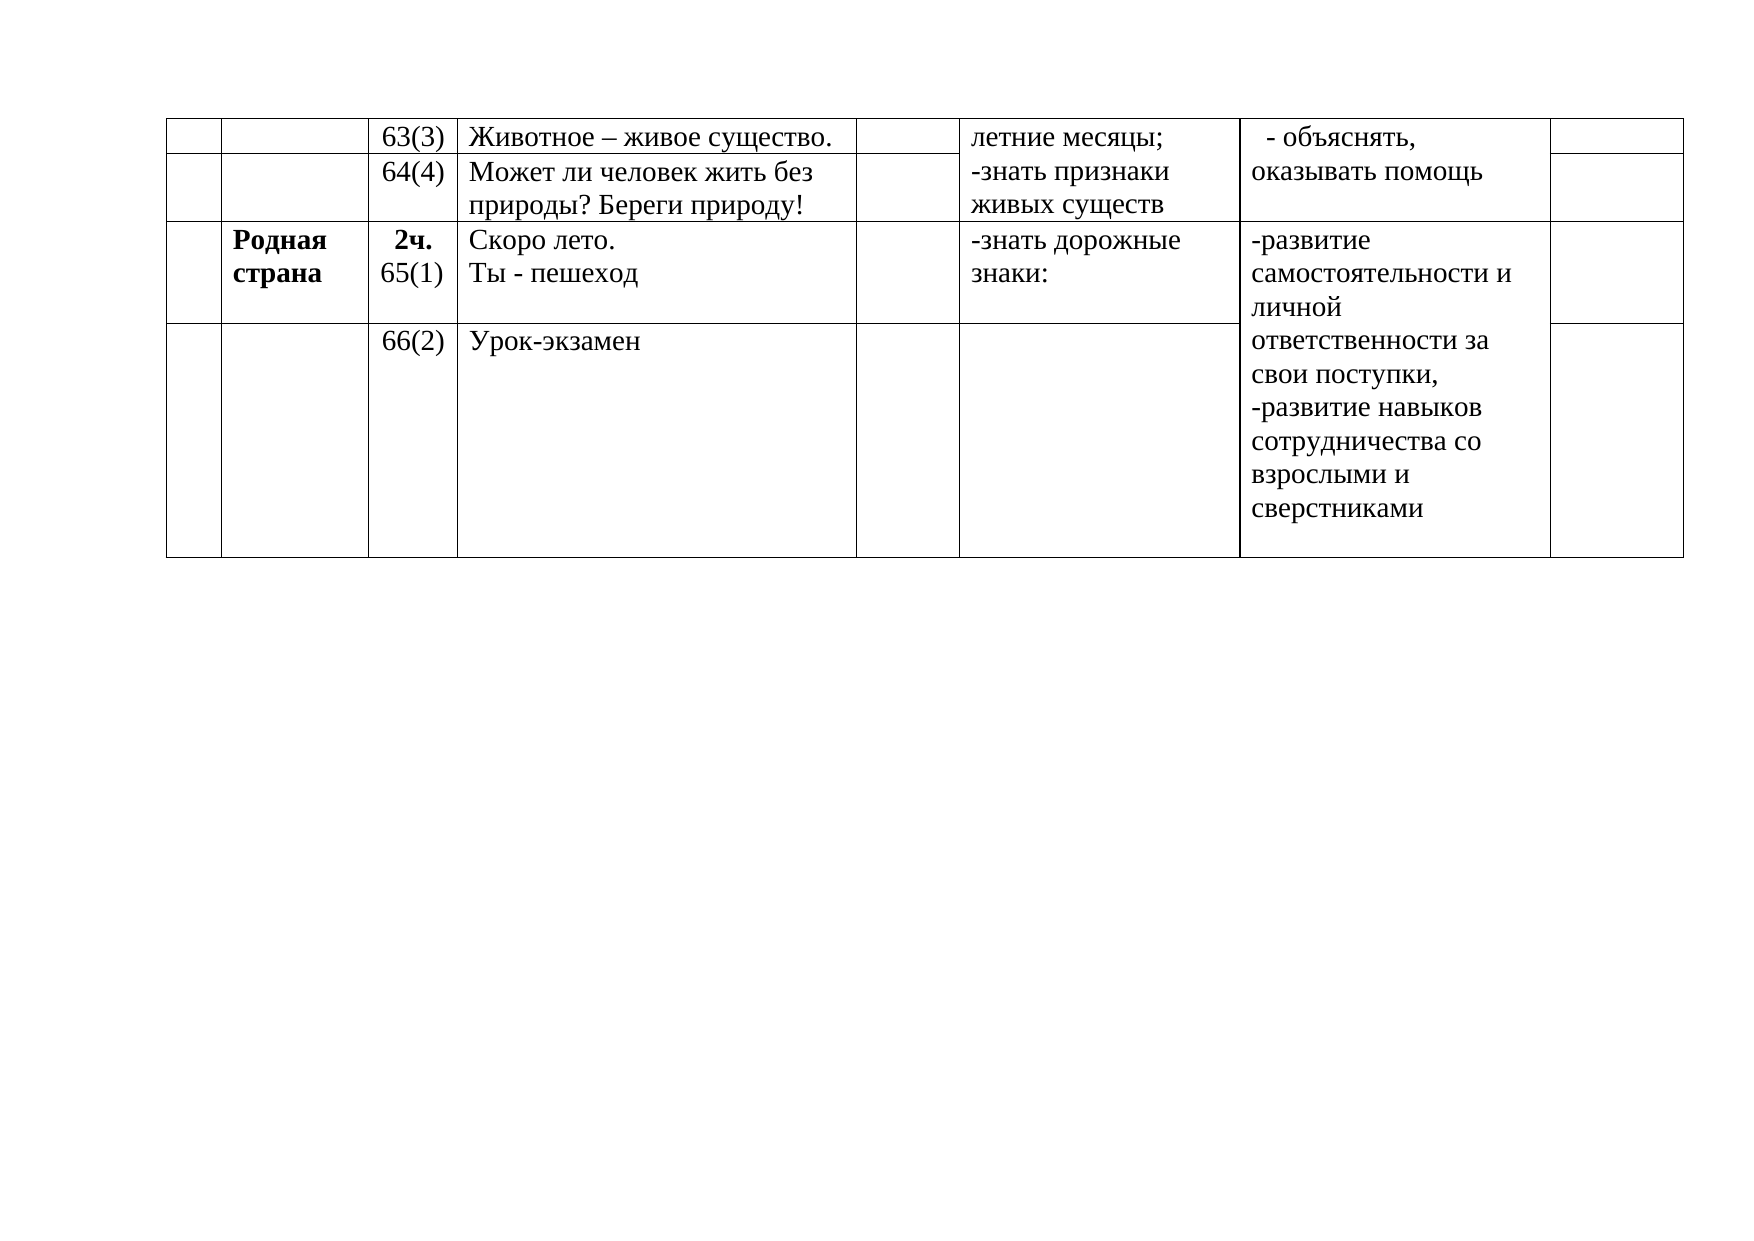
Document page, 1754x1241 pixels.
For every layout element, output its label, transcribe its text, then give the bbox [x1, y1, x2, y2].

table_cell [1551, 222, 1683, 322]
table_cell [857, 154, 959, 221]
table_cell 2ч. 65(1) [369, 222, 457, 322]
table_cell Скоро лето. Ты - пешеход [458, 222, 856, 322]
table_cell -знать дорожные знаки: [960, 222, 1239, 322]
table_cell [857, 119, 959, 153]
table_cell Животное – живое существо. [458, 119, 856, 153]
table_cell [857, 222, 959, 322]
table_cell 66(2) [369, 324, 457, 557]
table_cell [167, 154, 221, 221]
table_cell [1551, 324, 1683, 557]
table_cell [167, 119, 221, 153]
table_cell [222, 324, 368, 557]
table_cell Может ли человек жить без природы? Береги природу! [458, 154, 856, 221]
table_cell [167, 324, 221, 557]
table_cell Урок-экзамен [458, 324, 856, 557]
table_cell [960, 324, 1239, 557]
table_cell 63(3) [369, 119, 457, 153]
table_cell -развитие самостоятельности и личной ответственности за свои поступки, -развитие навыков сотрудничества со взрослыми и сверстниками [1241, 222, 1550, 557]
table_cell Родная страна [222, 222, 368, 322]
table_cell [1551, 154, 1683, 221]
table_cell [1551, 119, 1683, 153]
table_cell [857, 324, 959, 557]
table_cell [167, 222, 221, 322]
table_cell [222, 119, 368, 153]
table_cell [222, 154, 368, 221]
table_cell 64(4) [369, 154, 457, 221]
